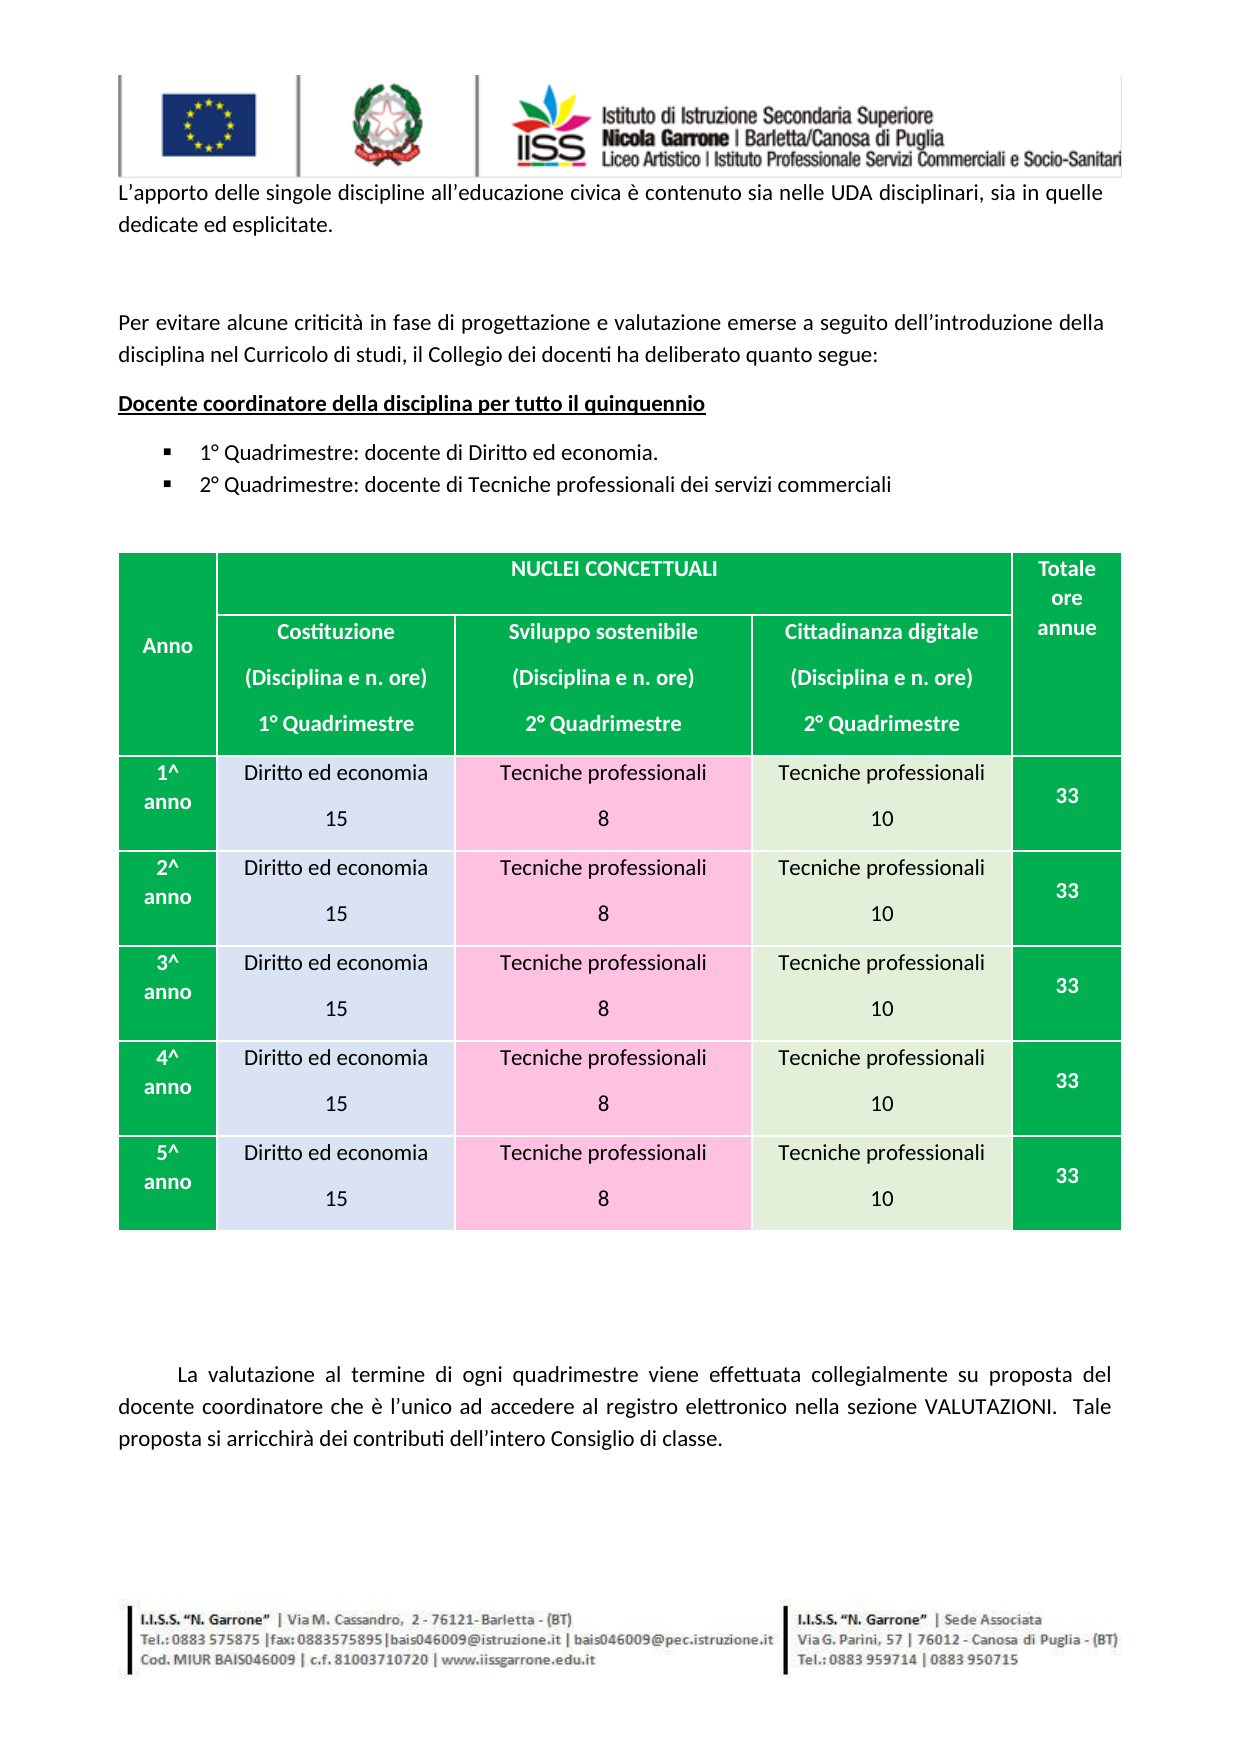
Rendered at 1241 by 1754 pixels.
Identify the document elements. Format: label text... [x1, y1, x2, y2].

table_cell 1^ anno [119, 757, 216, 850]
table_cell Diritto ed economia 15 [218, 757, 454, 850]
text L’apporto delle singole discipline all’educazione civica è contenuto sia nelle UDA disciplinari, sia in quelle dedicate ed esplicitate. [118, 179, 1105, 238]
table_cell Tecniche professionali 8 [456, 947, 751, 1040]
table_cell 3^ anno [119, 947, 216, 1040]
table_cell Tecniche professionali 10 [753, 1042, 1011, 1135]
table_cell Tecniche professionali 8 [456, 852, 751, 945]
table_cell 33 [1013, 852, 1121, 945]
table_header Totale ore annue [1013, 553, 1121, 755]
table_header NUCLEI CONCETTUALI [218, 553, 1011, 614]
table_cell Tecniche professionali 8 [456, 1137, 751, 1230]
table_cell Diritto ed economia 15 [218, 947, 454, 1040]
table_cell 33 [1013, 1042, 1121, 1135]
text Docente coordinatore della disciplina per tutto il quinquennio [118, 389, 1105, 417]
table_cell Tecniche professionali 10 [753, 947, 1011, 1040]
table_cell Sviluppo sostenibile (Disciplina e n. ore) 2° Quadrimestre [456, 616, 751, 755]
table_cell 33 [1013, 757, 1121, 850]
table_cell Tecniche professionali 8 [456, 757, 751, 850]
picture [118, 1599, 1123, 1679]
list 2° Quadrimestre: docente di Tecniche professionali dei servizi commerciali [162, 470, 1105, 498]
table_cell Tecniche professionali 8 [456, 1042, 751, 1135]
table_cell Diritto ed economia 15 [218, 852, 454, 945]
table_cell 5^ anno [119, 1137, 216, 1230]
table_cell 33 [1013, 947, 1121, 1040]
table_header Anno [119, 553, 216, 755]
list 1° Quadrimestre: docente di Diritto ed economia. [162, 438, 1105, 466]
table_cell 2^ anno [119, 852, 216, 945]
table_cell Diritto ed economia 15 [218, 1042, 454, 1135]
picture [118, 75, 1123, 179]
table_cell Cittadinanza digitale (Disciplina e n. ore) 2° Quadrimestre [753, 616, 1011, 755]
table_cell Costituzione (Disciplina e n. ore) 1° Quadrimestre [218, 616, 454, 755]
table_cell Tecniche professionali 10 [753, 757, 1011, 850]
table_cell Diritto ed economia 15 [218, 1137, 454, 1230]
text Per evitare alcune criticità in fase di progettazione e valutazione emerse a seguito dell’introduzione della disciplina nel Curricolo di studi, il Collegio dei docenti ha deliberato quanto segue: [118, 308, 1105, 368]
table_cell 4^ anno [119, 1042, 216, 1135]
text La valutazione al termine di ogni quadrimestre viene effettuata collegialmente su proposta del docente coordinatore che è l’unico ad accedere al registro elettronico nella sezione VALUTAZIONI. Tale proposta si arricchirà dei contributi dell’intero Consiglio di classe. [118, 1360, 1114, 1453]
table_cell Tecniche professionali 10 [753, 852, 1011, 945]
table_cell Tecniche professionali 10 [753, 1137, 1011, 1230]
table_cell 33 [1013, 1137, 1121, 1230]
